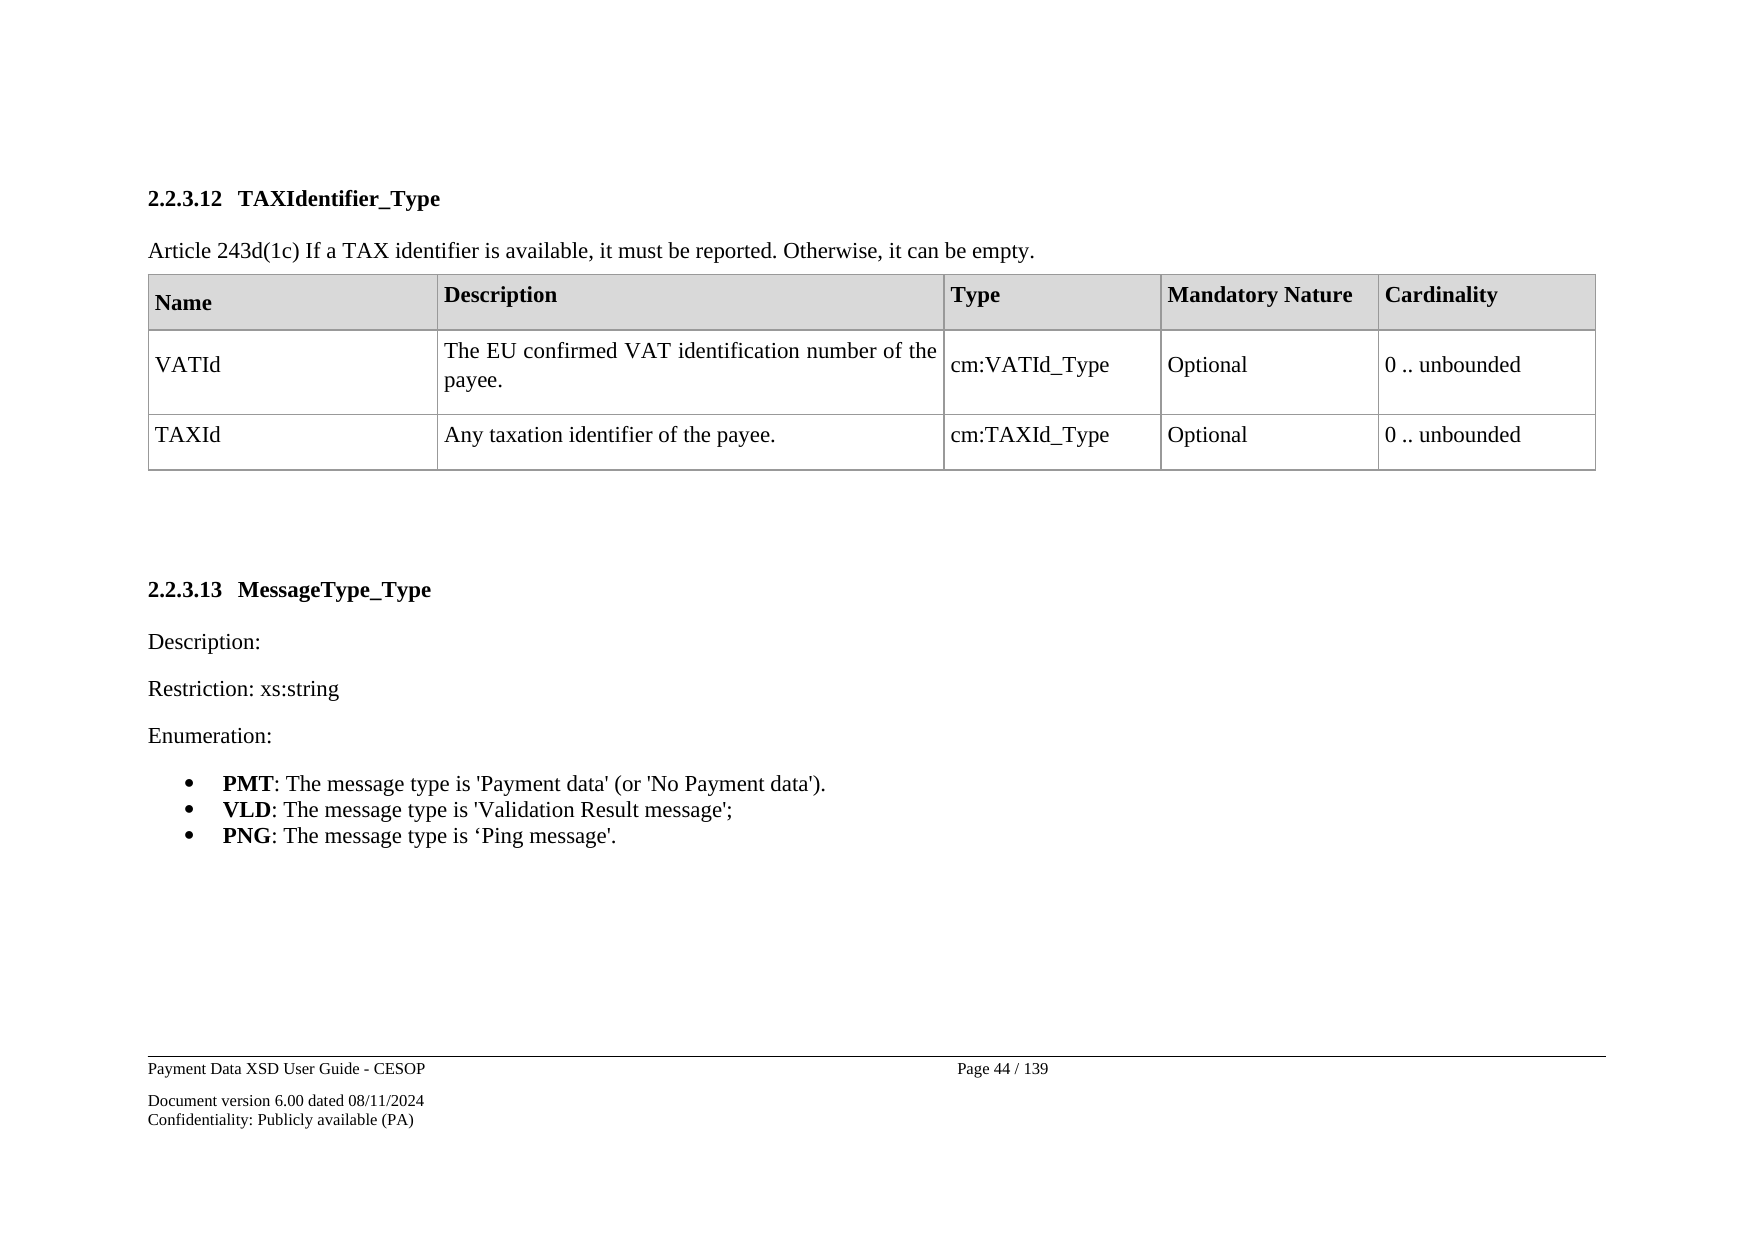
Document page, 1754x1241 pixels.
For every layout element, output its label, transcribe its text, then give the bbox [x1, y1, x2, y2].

table_header Description [438, 275, 943, 329]
table_cell cm:VATId_Type [945, 331, 1160, 414]
table_cell Optional [1162, 331, 1378, 414]
table_cell The EU confirmed VAT identification number of the payee. [438, 331, 943, 414]
text Description: [148, 628, 1606, 654]
table_header Mandatory Nature [1162, 275, 1378, 329]
text Article 243d(1c) If a TAX identifier is available, it must be reported. Otherwise, it can be empty. [148, 237, 1606, 263]
table_header Cardinality [1379, 275, 1595, 329]
table_cell Any taxation identifier of the payee. [438, 415, 943, 469]
table_header Type [945, 275, 1160, 329]
table_cell 0 .. unbounded [1379, 415, 1595, 469]
list PMT: The message type is 'Payment data' (or 'No Payment data'). [185, 769, 1606, 796]
list PNG: The message type is ‘Ping message'. [185, 822, 1606, 849]
table_header Name [149, 275, 437, 329]
table_cell VATId [149, 331, 437, 414]
subtitle TAXIdentifier_Type [148, 185, 1606, 211]
table_cell cm:TAXId_Type [945, 415, 1160, 469]
table_cell TAXId [149, 415, 437, 469]
text Restriction: xs:string [148, 675, 1606, 702]
list VLD: The message type is 'Validation Result message'; [185, 796, 1606, 822]
text Enumeration: [148, 722, 1606, 749]
table_cell 0 .. unbounded [1379, 331, 1595, 414]
table_cell Optional [1162, 415, 1378, 469]
subtitle MessageType_Type [148, 576, 1606, 602]
